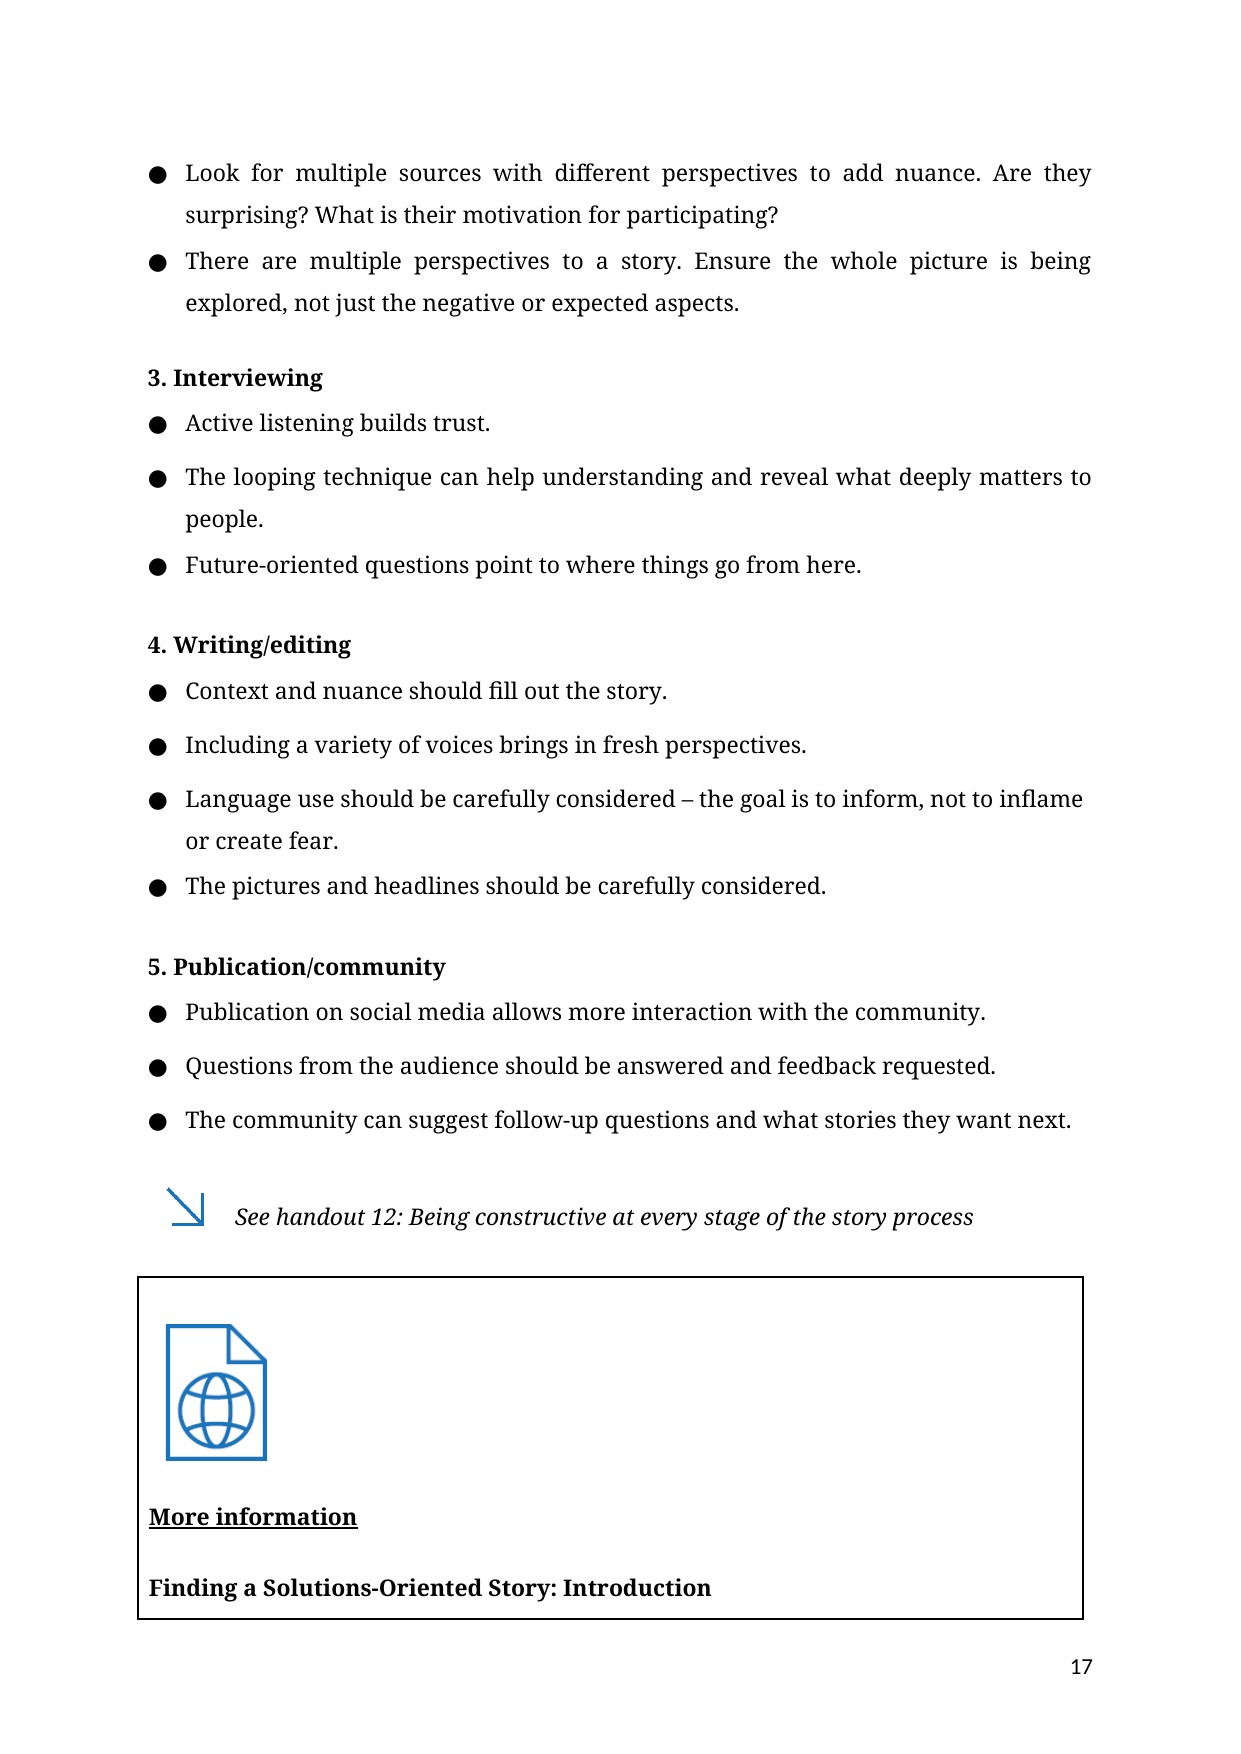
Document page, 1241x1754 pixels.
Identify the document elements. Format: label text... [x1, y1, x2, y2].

list Questions from the audience should be answered and feedback requested. [148, 1041, 1093, 1087]
list Context and nuance should fill out the story. [148, 665, 1093, 712]
list The pictures and headlines should be carefully considered. [148, 861, 1093, 908]
text 4. Writing/editing [148, 629, 1093, 661]
list Future-oriented questions point to where things go from here. [148, 539, 1093, 586]
text 5. Publication/community [148, 951, 1093, 982]
list The community can suggest follow-up questions and what stories they want next. [148, 1094, 1093, 1141]
picture [148, 1324, 285, 1461]
list Publication on social media allows more interaction with the community. [148, 987, 1093, 1033]
list Look for multiple sources with different perspectives to add nuance. Are they surprising? What is their motivation for participating? [148, 147, 1093, 230]
text See handout 12: Being constructive at every stage of the story process [148, 1188, 1093, 1232]
text 3. Interviewing [148, 362, 1093, 393]
list Language use should be carefully considered – the goal is to inform, not to inflame or create fear. [148, 773, 1093, 856]
list Including a variety of voices brings in fresh perspectives. [148, 719, 1093, 766]
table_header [139, 1278, 1082, 1618]
list Active listening builds trust. [148, 398, 1093, 445]
list The looping technique can help understanding and reveal what deeply matters to people. [148, 452, 1093, 535]
list There are multiple perspectives to a story. Ensure the whole picture is being explored, not just the negative or expected aspects. [148, 235, 1093, 318]
